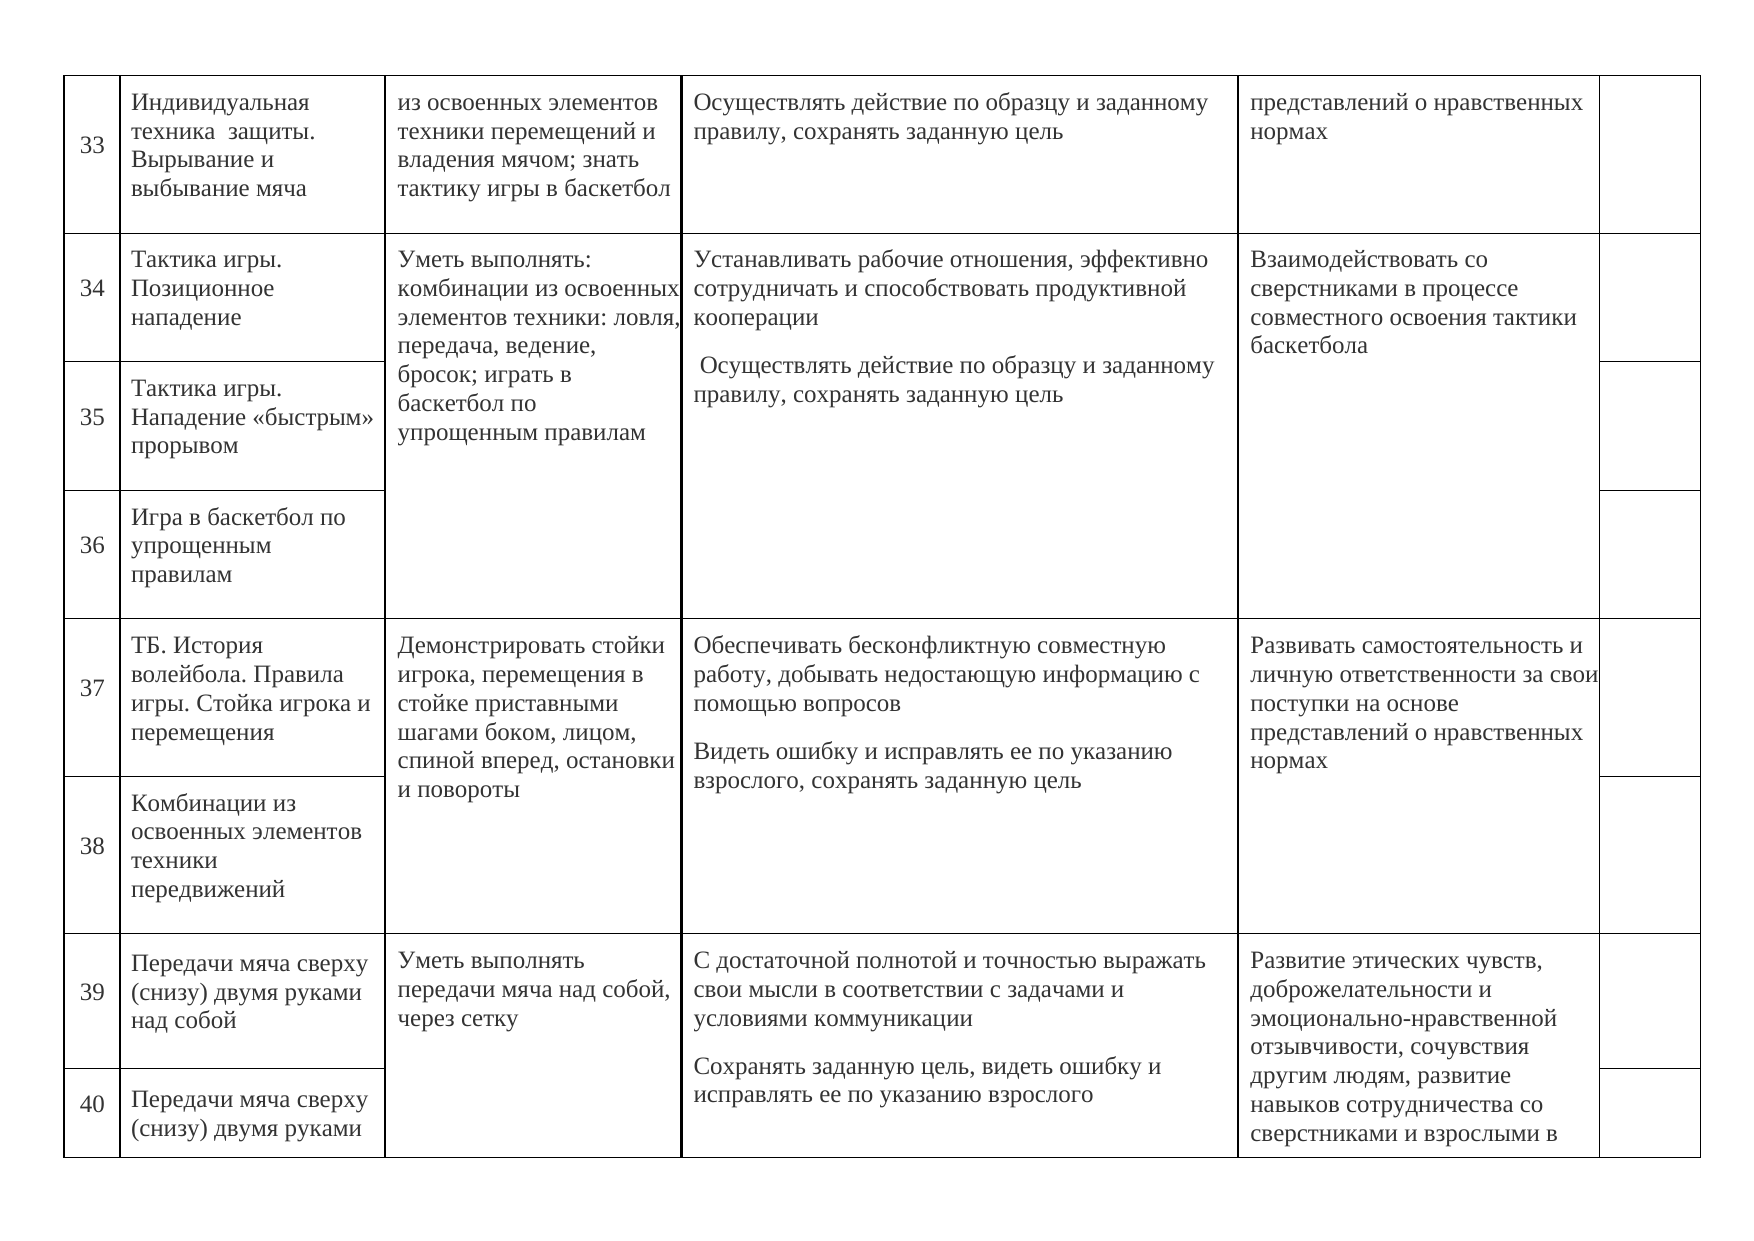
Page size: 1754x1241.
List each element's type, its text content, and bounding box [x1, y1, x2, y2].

table_cell Демонстрировать стойки игрока, перемещения в стойке приставными шагами боком, лицом, спиной вперед, остановки и повороты [386, 619, 680, 933]
table_cell Взаимодействовать со сверстниками в процессе совместного освоения тактики баскетбола [1239, 234, 1599, 618]
table_cell [1600, 934, 1700, 1068]
table_cell Тактика игры. Позиционное нападение [121, 234, 384, 361]
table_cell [121, 1069, 384, 1157]
table_cell 37 [65, 619, 119, 776]
table_cell Комбинации из освоенных элементов техники передвижений [121, 777, 384, 933]
table_cell [1600, 491, 1700, 618]
table_cell Передачи мяча сверху (снизу) двумя руками над собой [121, 934, 384, 1068]
table_cell Обеспечивать бесконфликтную совместную работу, добывать недостающую информацию с помощью вопросов Видеть ошибку и исправлять ее по указанию взрослого, сохранять заданную цель [683, 619, 1237, 933]
table_cell 40 [65, 1069, 119, 1157]
table_cell 35 [65, 362, 119, 490]
table_cell Развивать самостоятельность и личную ответственности за свои поступки на основе представлений о нравственных нормах [1239, 619, 1599, 933]
table_cell 38 [65, 777, 119, 933]
table_cell [1600, 619, 1700, 776]
table_cell Тактика игры. Нападение «быстрым» прорывом [121, 362, 384, 490]
table_cell [1600, 76, 1700, 232]
table_cell 34 [65, 234, 119, 361]
table_cell 36 [65, 491, 119, 618]
table_cell [1600, 777, 1700, 933]
table_cell Развитие этических чувств, доброжелательности и эмоционально-нравственной отзывчивости, сочувствия другим людям, развитие навыков сотрудничества со сверстниками и взрослыми в разных социальных ситуациях [1239, 934, 1599, 1157]
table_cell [683, 76, 1237, 232]
table_cell 33 [65, 76, 119, 232]
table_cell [683, 934, 1237, 1157]
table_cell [386, 934, 680, 1157]
table_cell [1600, 362, 1700, 490]
table_cell [1600, 1069, 1700, 1157]
table_cell ТБ. История волейбола. Правила игры. Стойка игрока и перемещения [121, 619, 384, 776]
table_cell [1600, 234, 1700, 361]
table_cell Игра в баскетбол по упрощенным правилам [121, 491, 384, 618]
table_cell 39 [65, 934, 119, 1068]
table_cell Индивидуальная техника защиты. Вырывание и выбывание мяча [121, 76, 384, 232]
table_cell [1239, 76, 1599, 232]
table_cell Уметь выполнять: комбинации из освоенных элементов техники: ловля, передача, ведение, бросок; играть в баскетбол по упрощенным правилам [386, 234, 680, 618]
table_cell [386, 76, 680, 232]
